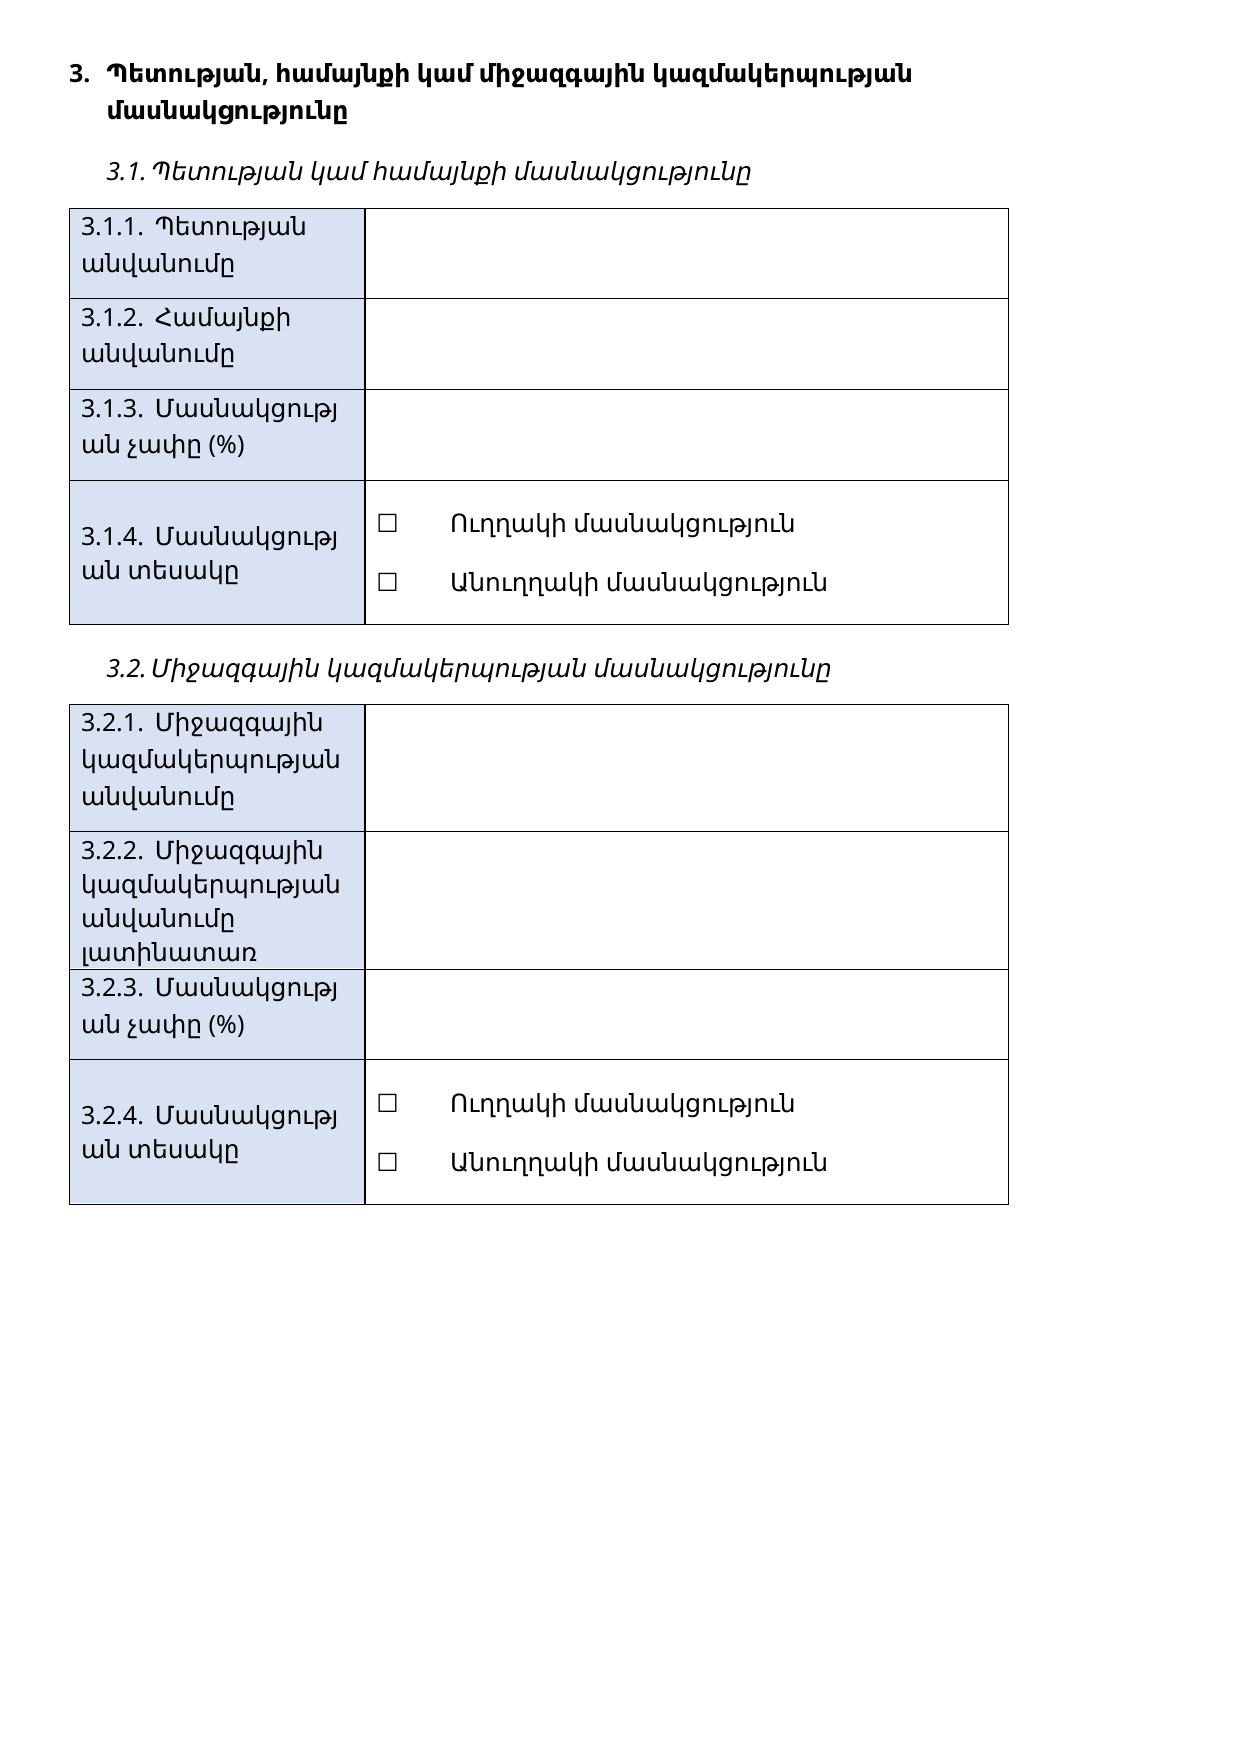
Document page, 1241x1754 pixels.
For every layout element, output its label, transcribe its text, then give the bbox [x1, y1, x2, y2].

list Պետության կամ համայնքի մասնակցությունը [106, 154, 1152, 188]
table_cell Մասնակցության տեսակը [70, 1060, 364, 1203]
table_cell [366, 390, 1008, 480]
list Պետության, համայնքի կամ միջազգային կազմակերպության մասնակցությունը [69, 56, 1152, 126]
table_cell [366, 299, 1008, 389]
table_header Միջազգային կազմակերպության անվանումը [70, 705, 364, 831]
list Միջազգային կազմակերպության մասնակցությունը [106, 650, 1152, 684]
table_cell Միջազգային կազմակերպության անվանումը լատինատառ [70, 832, 364, 968]
table_cell Մասնակցության չափը (%) [70, 970, 364, 1059]
table_cell Մասնակցության տեսակը [70, 481, 364, 624]
table_cell [366, 970, 1008, 1059]
table_header [366, 705, 1008, 831]
table_header Պետության անվանումը [70, 209, 364, 298]
table_cell [366, 832, 1008, 968]
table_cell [366, 481, 1008, 624]
table_cell Ուղղակի մասնակցություն Անուղղակի մասնակցություն [366, 1060, 1008, 1203]
table_cell Համայնքի անվանումը [70, 299, 364, 389]
table_header [366, 209, 1008, 298]
table_cell Մասնակցության չափը (%) [70, 390, 364, 480]
